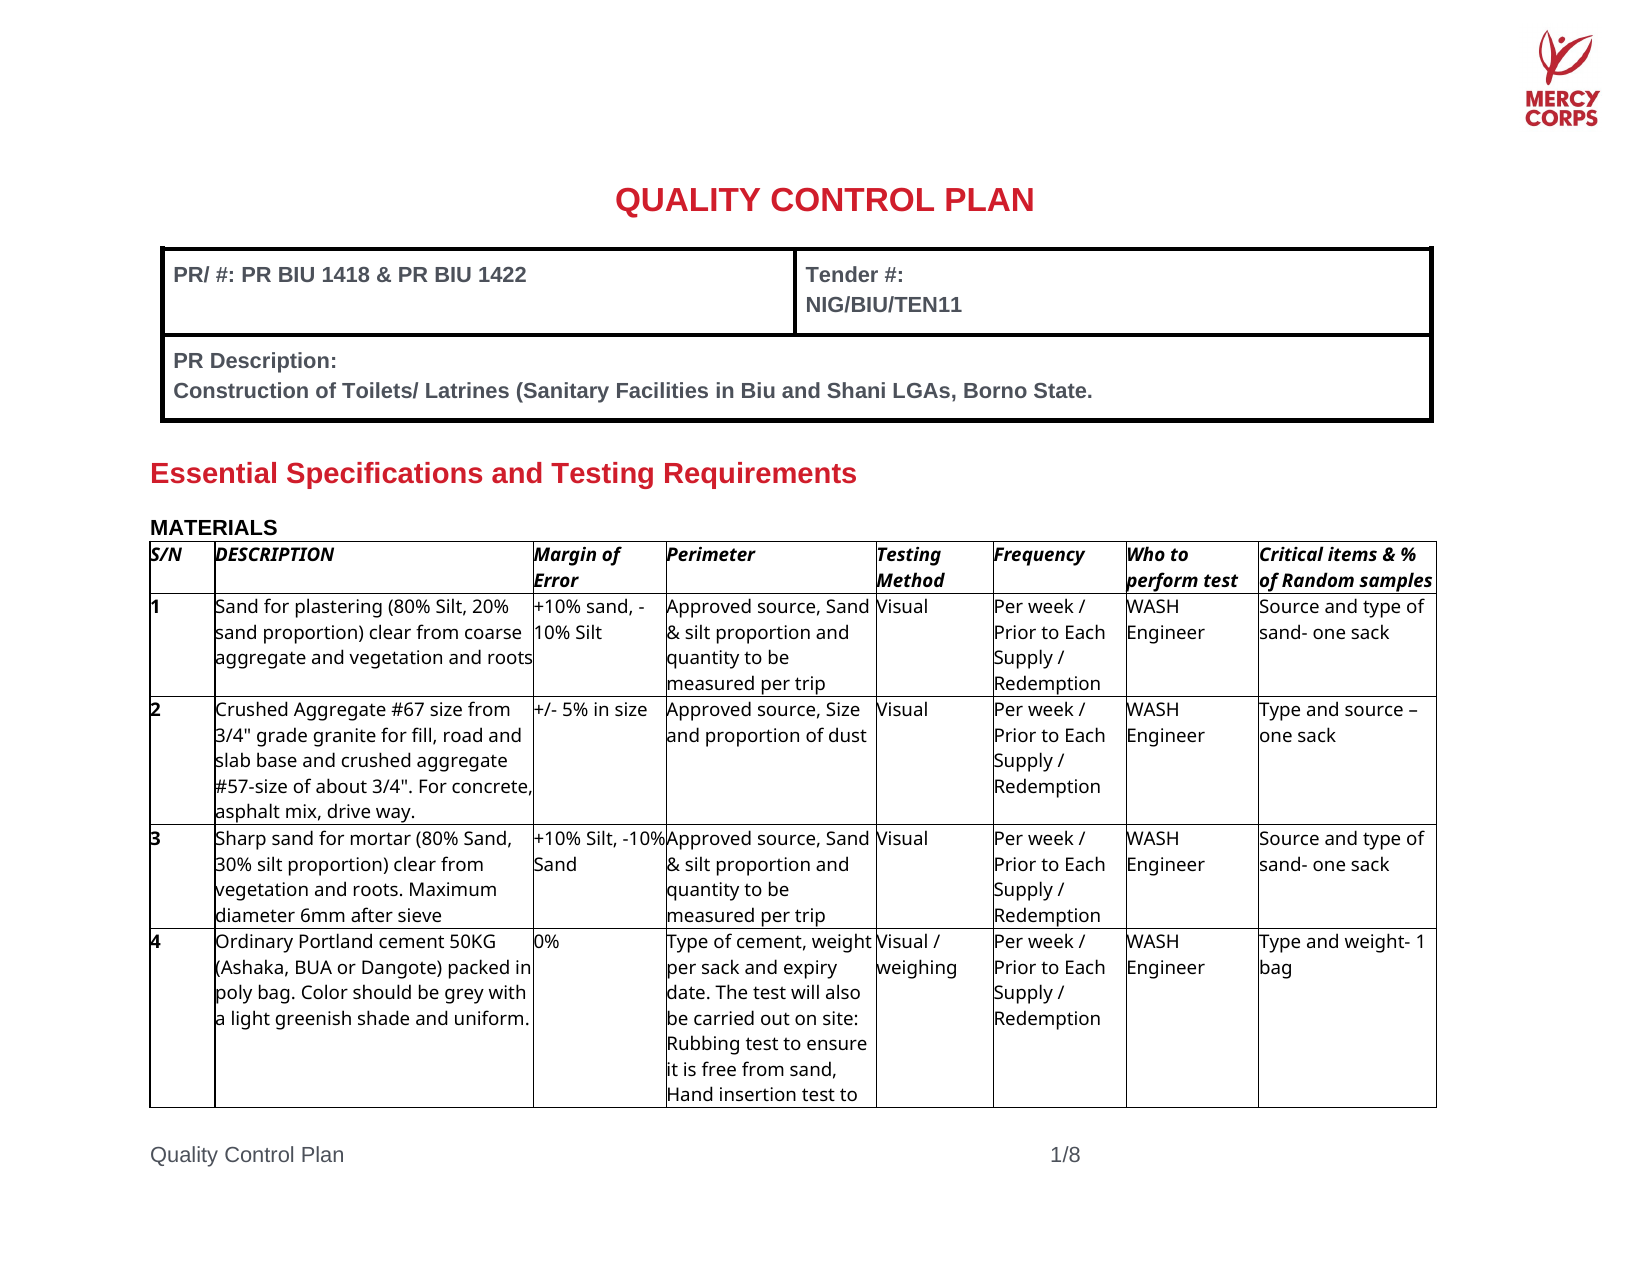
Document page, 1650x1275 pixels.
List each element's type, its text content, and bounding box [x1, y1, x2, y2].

table_cell WASH Engineer [1127, 825, 1258, 927]
table_cell Visual / weighing [877, 929, 993, 1107]
table_cell Sharp sand for mortar (80% Sand, 30% silt proportion) clear from vegetation and roots. Maximum diameter 6mm after sieve [216, 825, 533, 927]
picture [1518, 23, 1603, 132]
table_header Perimeter [667, 542, 876, 593]
table_cell Sand for plastering (80% Silt, 20% sand proportion) clear from coarse aggregate and vegetation and roots [216, 594, 533, 696]
table_cell 0% [534, 929, 666, 1107]
table_cell Source and type of sand- one sack [1259, 825, 1436, 927]
table_cell PR Description: Construction of Toilets/ Latrines (Sanitary Facilities in Biu and Shani LGAs, Borno State. [165, 337, 1429, 418]
table_cell +/- 5% in size [534, 697, 666, 824]
table_header S/N [151, 542, 214, 593]
table_cell WASH Engineer [1127, 594, 1258, 696]
table_cell Per week / Prior to Each Supply / Redemption [994, 825, 1126, 927]
table_cell Type and weight- 1 bag [1259, 929, 1436, 1107]
text QUALITY CONTROL PLAN [150, 180, 1500, 219]
table_header Critical items & % of Random samples [1259, 542, 1436, 593]
table_header Who to perform test [1127, 542, 1258, 593]
table_cell Source and type of sand- one sack [1259, 594, 1436, 696]
table_cell Type and source – one sack [1259, 697, 1436, 824]
table_cell Approved source, Sand & silt proportion and quantity to be measured per trip [667, 594, 876, 696]
table_header Frequency [994, 542, 1126, 593]
table_cell 1 [151, 594, 214, 696]
table_cell Ordinary Portland cement 50KG (Ashaka, BUA or Dangote) packed in poly bag. Color should be grey with a light greenish shade and uniform. [216, 929, 533, 1107]
table_cell Crushed Aggregate #67 size from 3/4" grade granite for fill, road and slab base and crushed aggregate #57-size of about 3/4". For concrete, asphalt mix, drive way. [216, 697, 533, 824]
table_cell Visual [877, 697, 993, 824]
table_header Tender #: NIG/BIU/TEN11 [797, 251, 1429, 332]
table_cell Approved source, Sand & silt proportion and quantity to be measured per trip [667, 825, 876, 927]
table_cell Per week / Prior to Each Supply / Redemption [994, 929, 1126, 1107]
table_cell WASH Engineer [1127, 929, 1258, 1107]
table_cell 4 [151, 929, 214, 1107]
table_cell WASH Engineer [1127, 697, 1258, 824]
table_header DESCRIPTION [216, 542, 533, 593]
table_header Margin of Error [534, 542, 666, 593]
subtitle Essential Specifications and Testing Requirements [150, 457, 1500, 490]
table_cell 2 [151, 697, 214, 824]
text MATERIALS [150, 515, 1500, 541]
table_cell Per week / Prior to Each Supply / Redemption [994, 594, 1126, 696]
table_header Testing Method [877, 542, 993, 593]
table_cell Per week / Prior to Each Supply / Redemption [994, 697, 1126, 824]
table_cell 3 [151, 825, 214, 927]
table_header PR/ #: PR BIU 1418 & PR BIU 1422 [165, 251, 793, 332]
table_cell Visual [877, 594, 993, 696]
table_cell +10% sand, -10% Silt [534, 594, 666, 696]
table_cell +10% Silt, -10% Sand [534, 825, 666, 927]
table_cell Approved source, Size and proportion of dust [667, 697, 876, 824]
table_cell Visual [877, 825, 993, 927]
